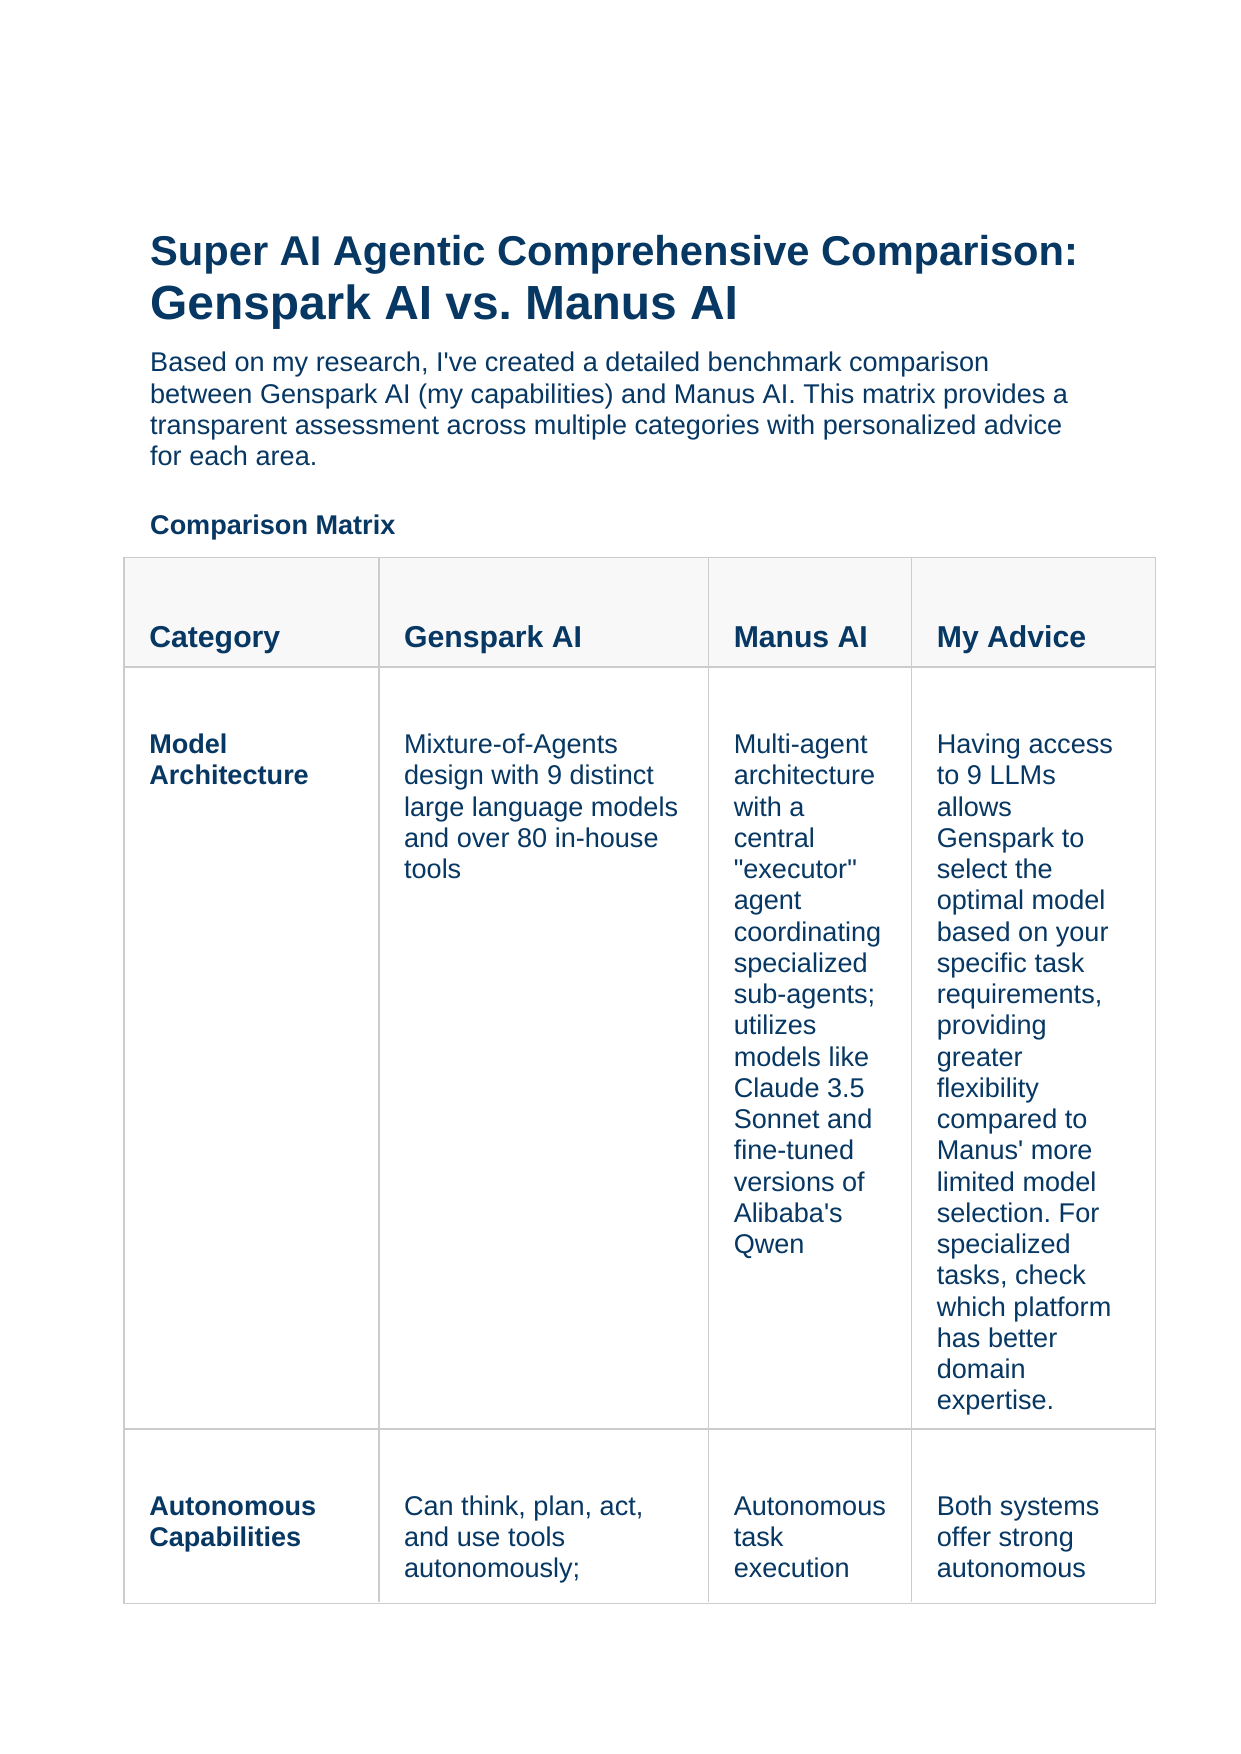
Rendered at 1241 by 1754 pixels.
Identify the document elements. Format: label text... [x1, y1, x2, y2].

table_cell Mixture-of-Agents design with 9 distinct large language models and over 80 in-house tools [380, 668, 708, 1428]
table_cell Having access to 9 LLMs allows Genspark to select the optimal model based on your specific task requirements, providing greater flexibility compared to Manus' more limited model selection. For specialized tasks, check which platform has better domain expertise. [912, 668, 1155, 1428]
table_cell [709, 1430, 911, 1602]
table_cell Model Architecture [125, 668, 378, 1428]
text Based on my research, I've created a detailed benchmark comparison between Genspark AI (my capabilities) and Manus AI. This matrix provides a transparent assessment across multiple categories with personalized advice for each area. [150, 346, 1090, 471]
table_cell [125, 1430, 378, 1602]
table_cell Multi-agent architecture with a central "executor" agent coordinating specialized sub-agents; utilizes models like Claude 3.5 Sonnet and fine-tuned versions of Alibaba's Qwen [709, 668, 911, 1428]
table_header Manus AI [709, 558, 911, 666]
subtitle Comparison Matrix [150, 509, 1090, 540]
table_header My Advice [912, 558, 1155, 666]
subtitle Super AI Agentic Comprehensive Comparison: Genspark AI vs. Manus AI [150, 227, 1090, 330]
table_header Category [125, 558, 378, 666]
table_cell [380, 1430, 708, 1602]
table_header Genspark AI [380, 558, 708, 666]
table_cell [912, 1430, 1155, 1602]
